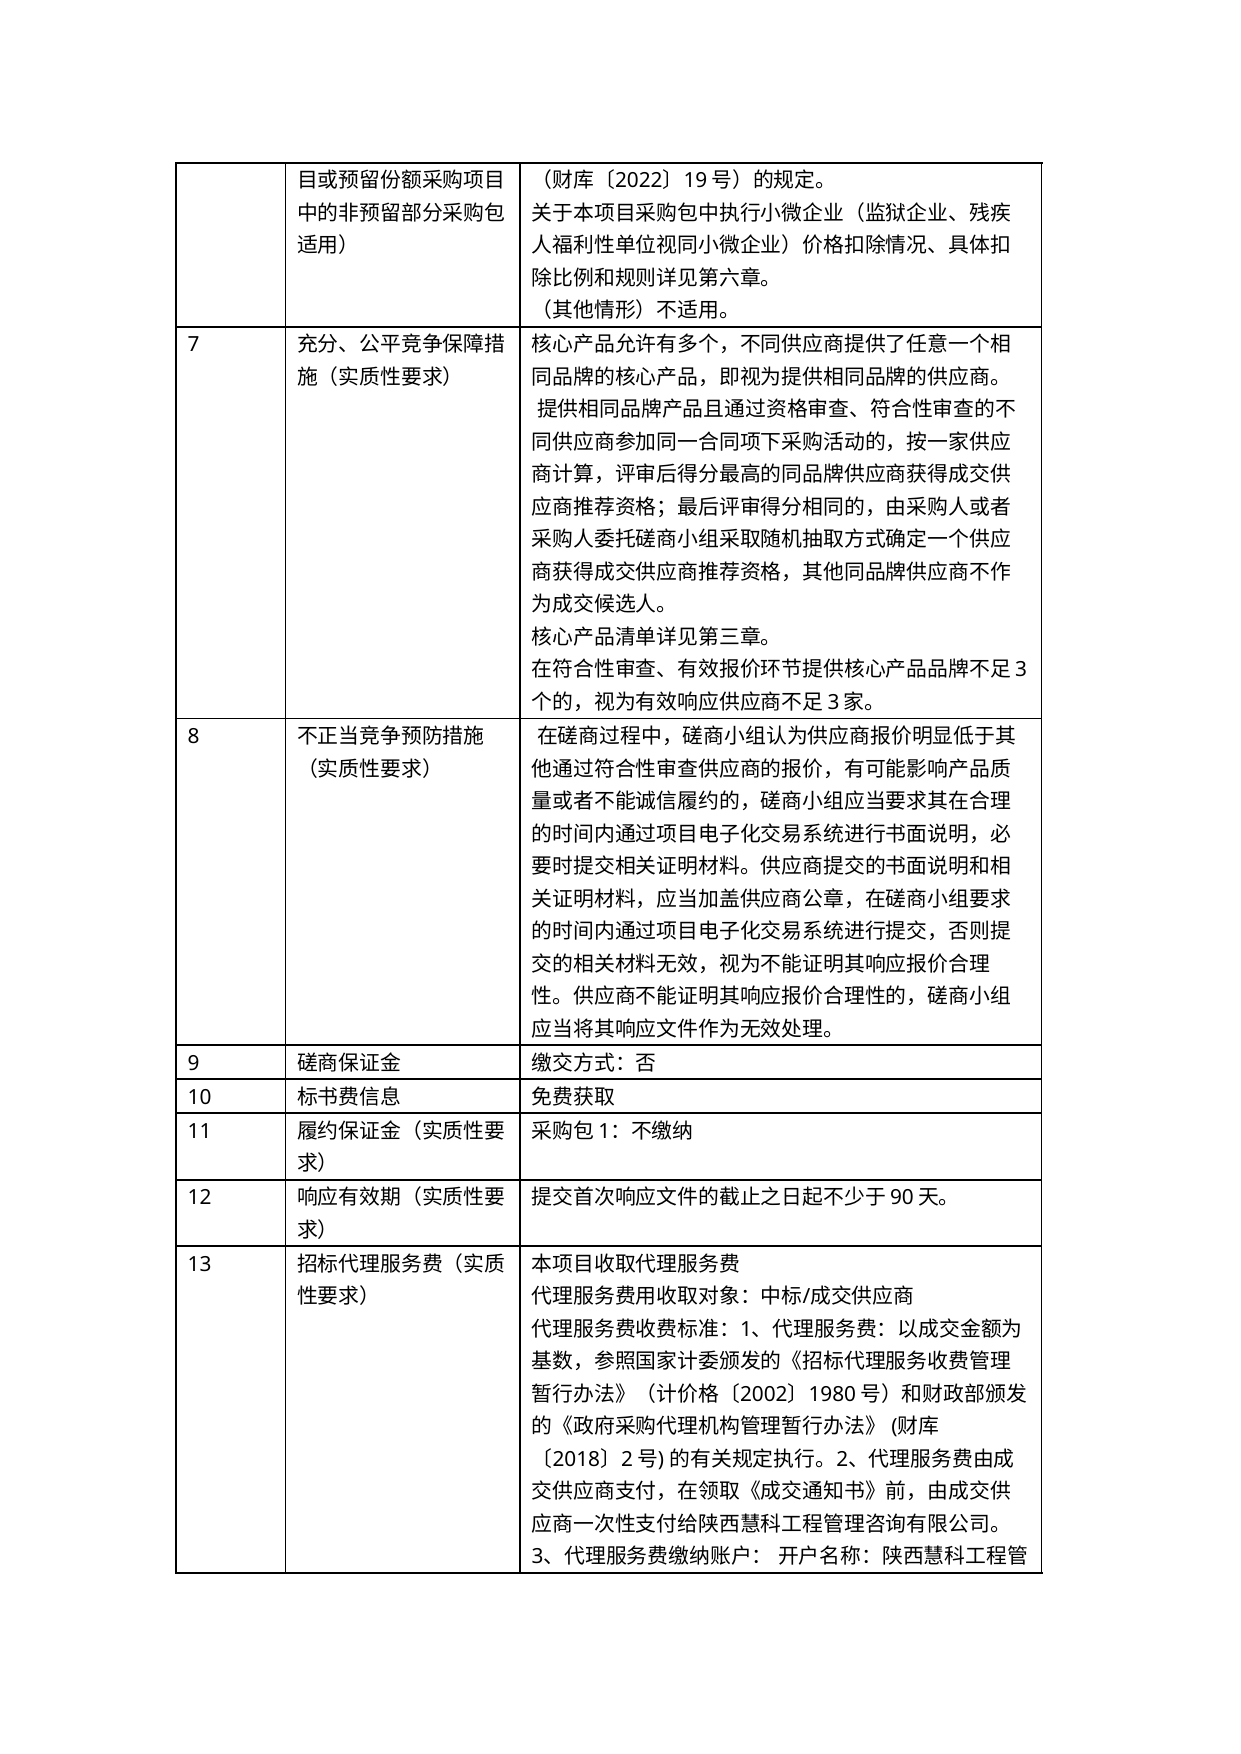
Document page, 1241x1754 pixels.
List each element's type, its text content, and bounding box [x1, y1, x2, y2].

table_cell 13 [177, 1247, 285, 1572]
table_cell 标书费信息 [286, 1080, 519, 1112]
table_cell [286, 164, 519, 326]
table_cell 采购包1：不缴纳 [521, 1114, 1041, 1179]
table_cell 11 [177, 1114, 285, 1179]
table_cell 核心产品允许有多个，不同供应商提供了任意一个相同品牌的核心产品，即视为提供相同品牌的供应商。 提供相同品牌产品且通过资格审查、符合性审查的不同供应商参加同一合同项下采购活动的，按一家供应商计算，评审后得分最高的同品牌供应商获得成交供应商推荐资格；最后评审得分相同的，由采购人或者采购人委托磋商小组采取随机抽取方式确定一个供应商获得成交供应商推荐资格，其他同品牌供应商不作为成交候选人。 核心产品清单详见第三章。 在符合性审查、有效报价环节提供核心产品品牌不足3个的，视为有效响应供应商不足3家。 [521, 328, 1041, 718]
table_cell 9 [177, 1046, 285, 1078]
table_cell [521, 1247, 1041, 1572]
table_cell 12 [177, 1181, 285, 1245]
table_cell 响应有效期（实质性要求） [286, 1181, 519, 1245]
table_cell 磋商保证金 [286, 1046, 519, 1078]
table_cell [521, 164, 1041, 326]
table_cell 不正当竞争预防措施（实质性要求） [286, 719, 519, 1044]
table_cell 缴交方式：否 [521, 1046, 1041, 1078]
table_cell 6 [177, 164, 285, 326]
table_cell 履约保证金（实质性要求） [286, 1114, 519, 1179]
table_cell 充分、公平竞争保障措施（实质性要求） [286, 328, 519, 718]
table_cell 提交首次响应文件的截止之日起不少于90天。 [521, 1181, 1041, 1245]
table_cell 7 [177, 328, 285, 718]
table_cell 8 [177, 719, 285, 1044]
table_cell 10 [177, 1080, 285, 1112]
table_cell 免费获取 [521, 1080, 1041, 1112]
table_cell 招标代理服务费（实质性要求） [286, 1247, 519, 1572]
table_cell 在磋商过程中，磋商小组认为供应商报价明显低于其他通过符合性审查供应商的报价，有可能影响产品质量或者不能诚信履约的，磋商小组应当要求其在合理的时间内通过项目电子化交易系统进行书面说明，必要时提交相关证明材料。供应商提交的书面说明和相关证明材料，应当加盖供应商公章，在磋商小组要求的时间内通过项目电子化交易系统进行提交，否则提交的相关材料无效，视为不能证明其响应报价合理性。供应商不能证明其响应报价合理性的，磋商小组应当将其响应文件作为无效处理。 [521, 719, 1041, 1044]
